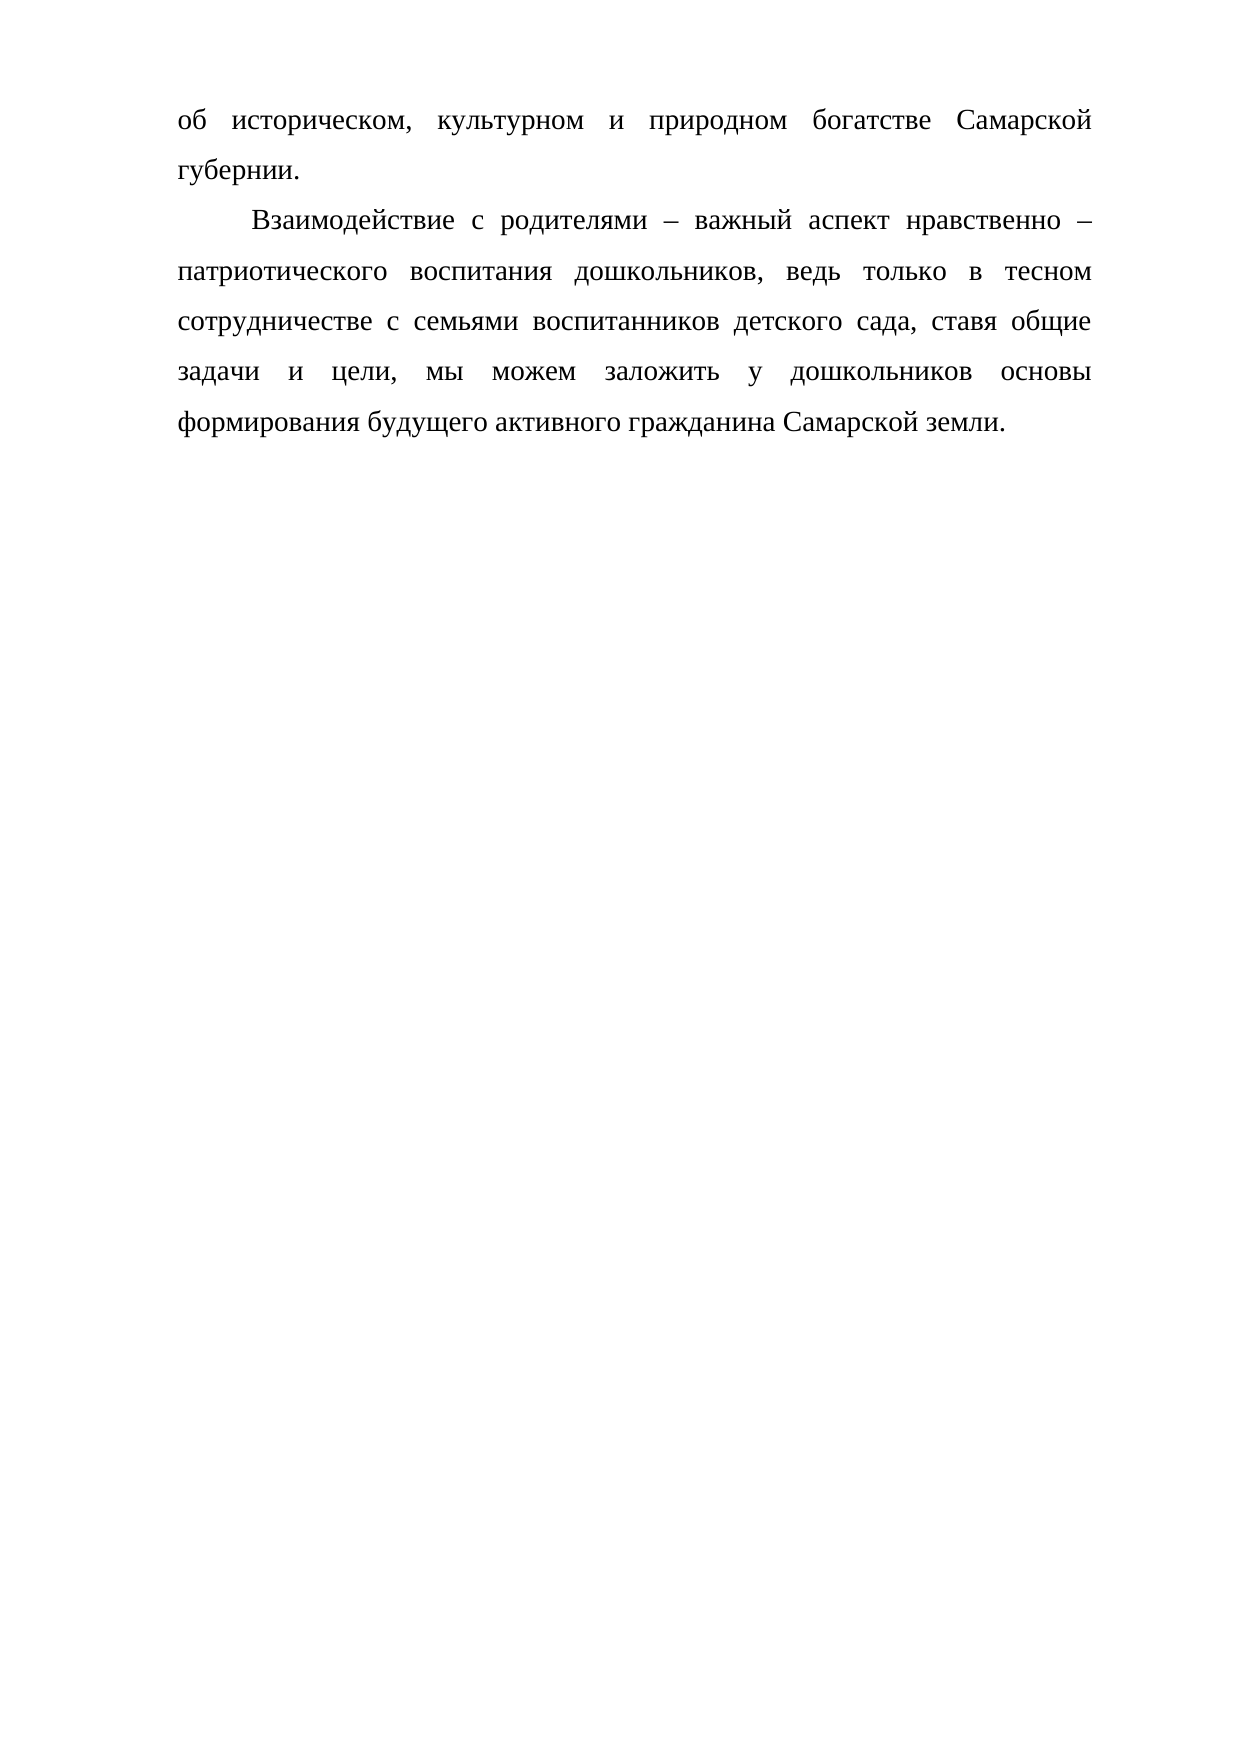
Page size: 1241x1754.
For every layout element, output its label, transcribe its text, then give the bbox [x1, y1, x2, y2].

text Взаимодействие с родителями – важный аспект нравственно –патриотического воспитания дошкольников, ведь только в тесном сотрудничестве с семьями воспитанников детского сада, ставя общие задачи и цели, мы можем заложить у дошкольников основы формирования будущего активного гражданина Самарской земли. [177, 102, 1093, 337]
